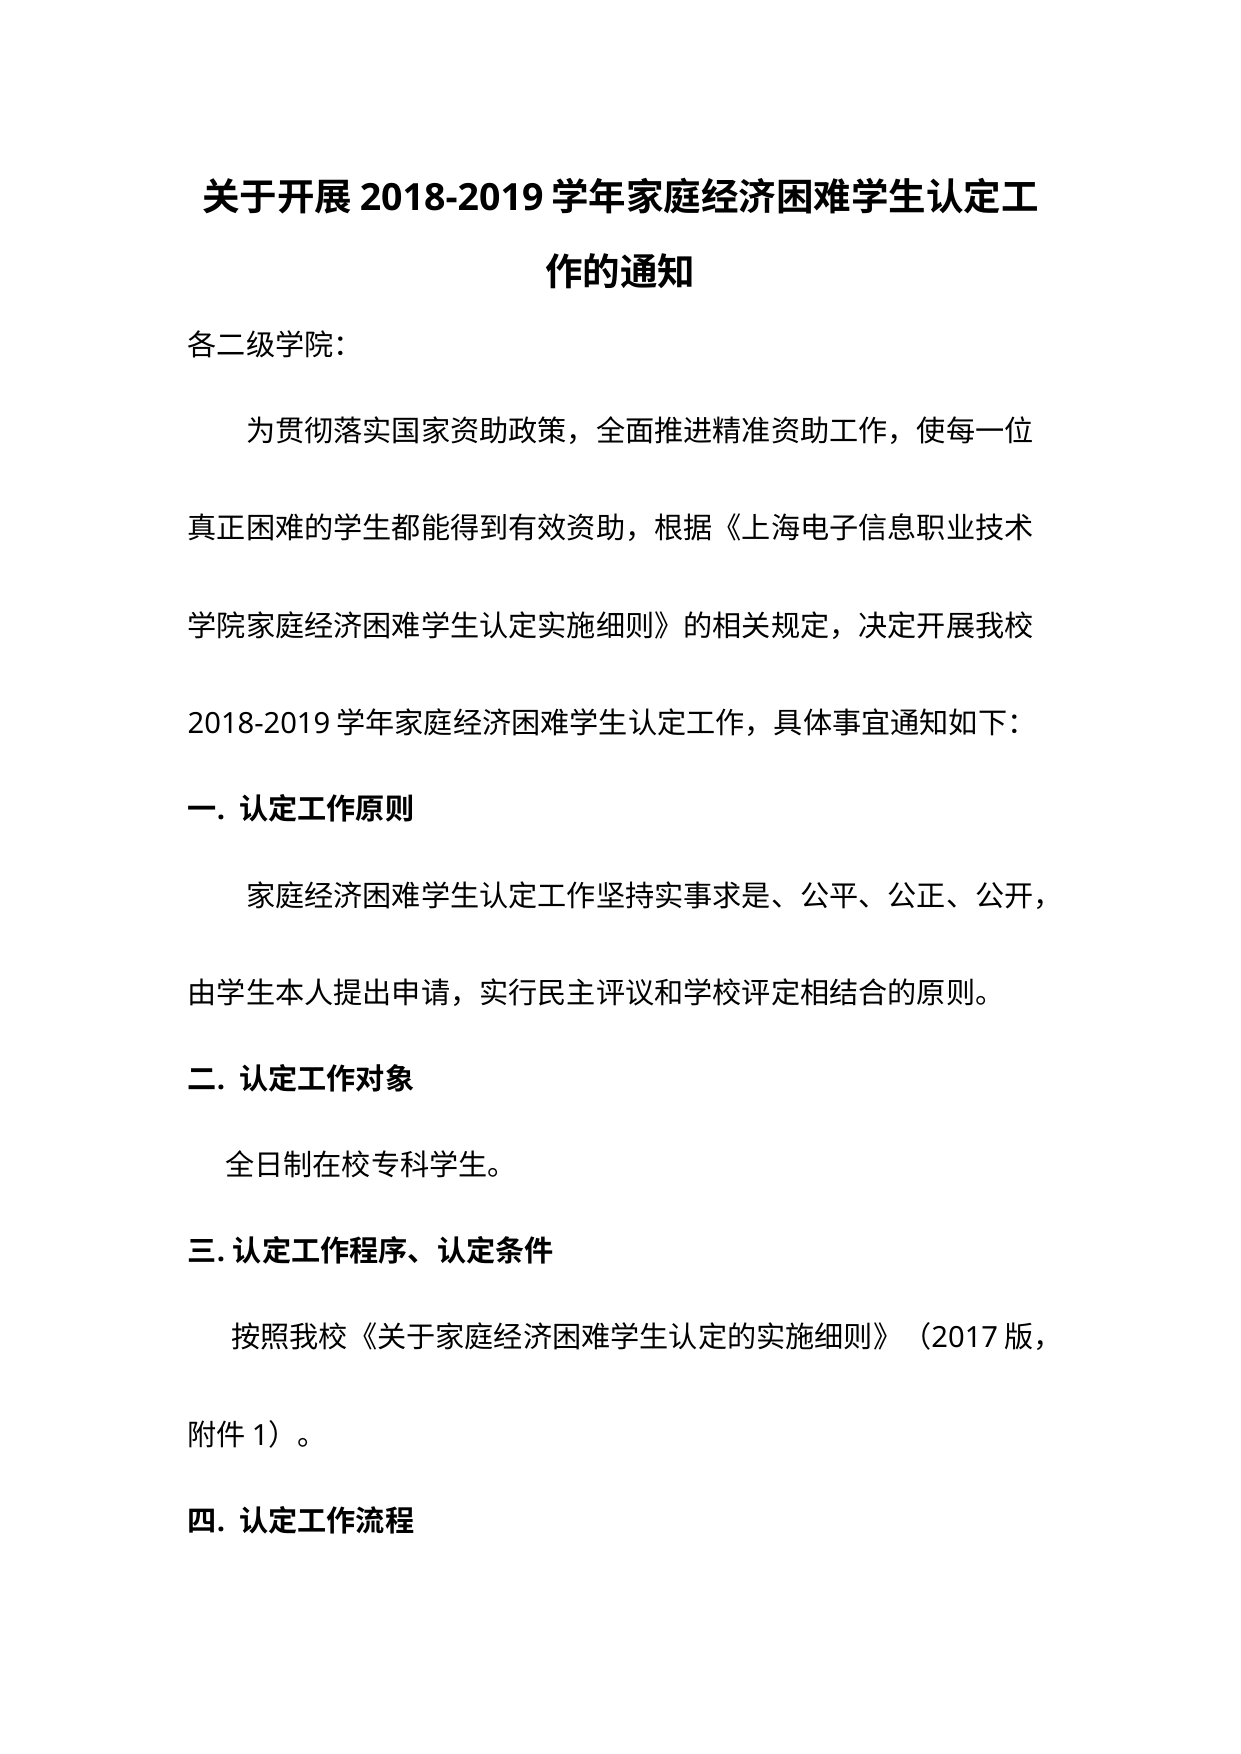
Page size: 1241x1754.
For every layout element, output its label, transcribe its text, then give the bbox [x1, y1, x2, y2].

list 认定工作对象 [187, 1044, 1053, 1109]
text 三. 认定工作程序、认定条件 [187, 1217, 1053, 1282]
text 按照我校《关于家庭经济困难学生认定的实施细则》（2017版，附件1）。 [187, 1303, 1053, 1465]
text 家庭经济困难学生认定工作坚持实事求是、公平、公正、公开，由学生本人提出申请，实行民主评议和学校评定相结合的原则。 [187, 861, 1053, 1023]
text 为贯彻落实国家资助政策，全面推进精准资助工作，使每一位真正困难的学生都能得到有效资助，根据《上海电子信息职业技术学院家庭经济困难学生认定实施细则》的相关规定，决定开展我校2018-2019学年家庭经济困难学生认定工作，具体事宜通知如下： [187, 396, 1053, 753]
text 关于开展2018-2019学年家庭经济困难学生认定工作的通知 [187, 162, 1053, 302]
list 全日制在校专科学生。 [225, 1131, 1053, 1196]
list 认定工作原则 [187, 774, 1053, 839]
text 各二级学院： [187, 310, 1053, 375]
list 认定工作流程 [187, 1486, 1053, 1551]
